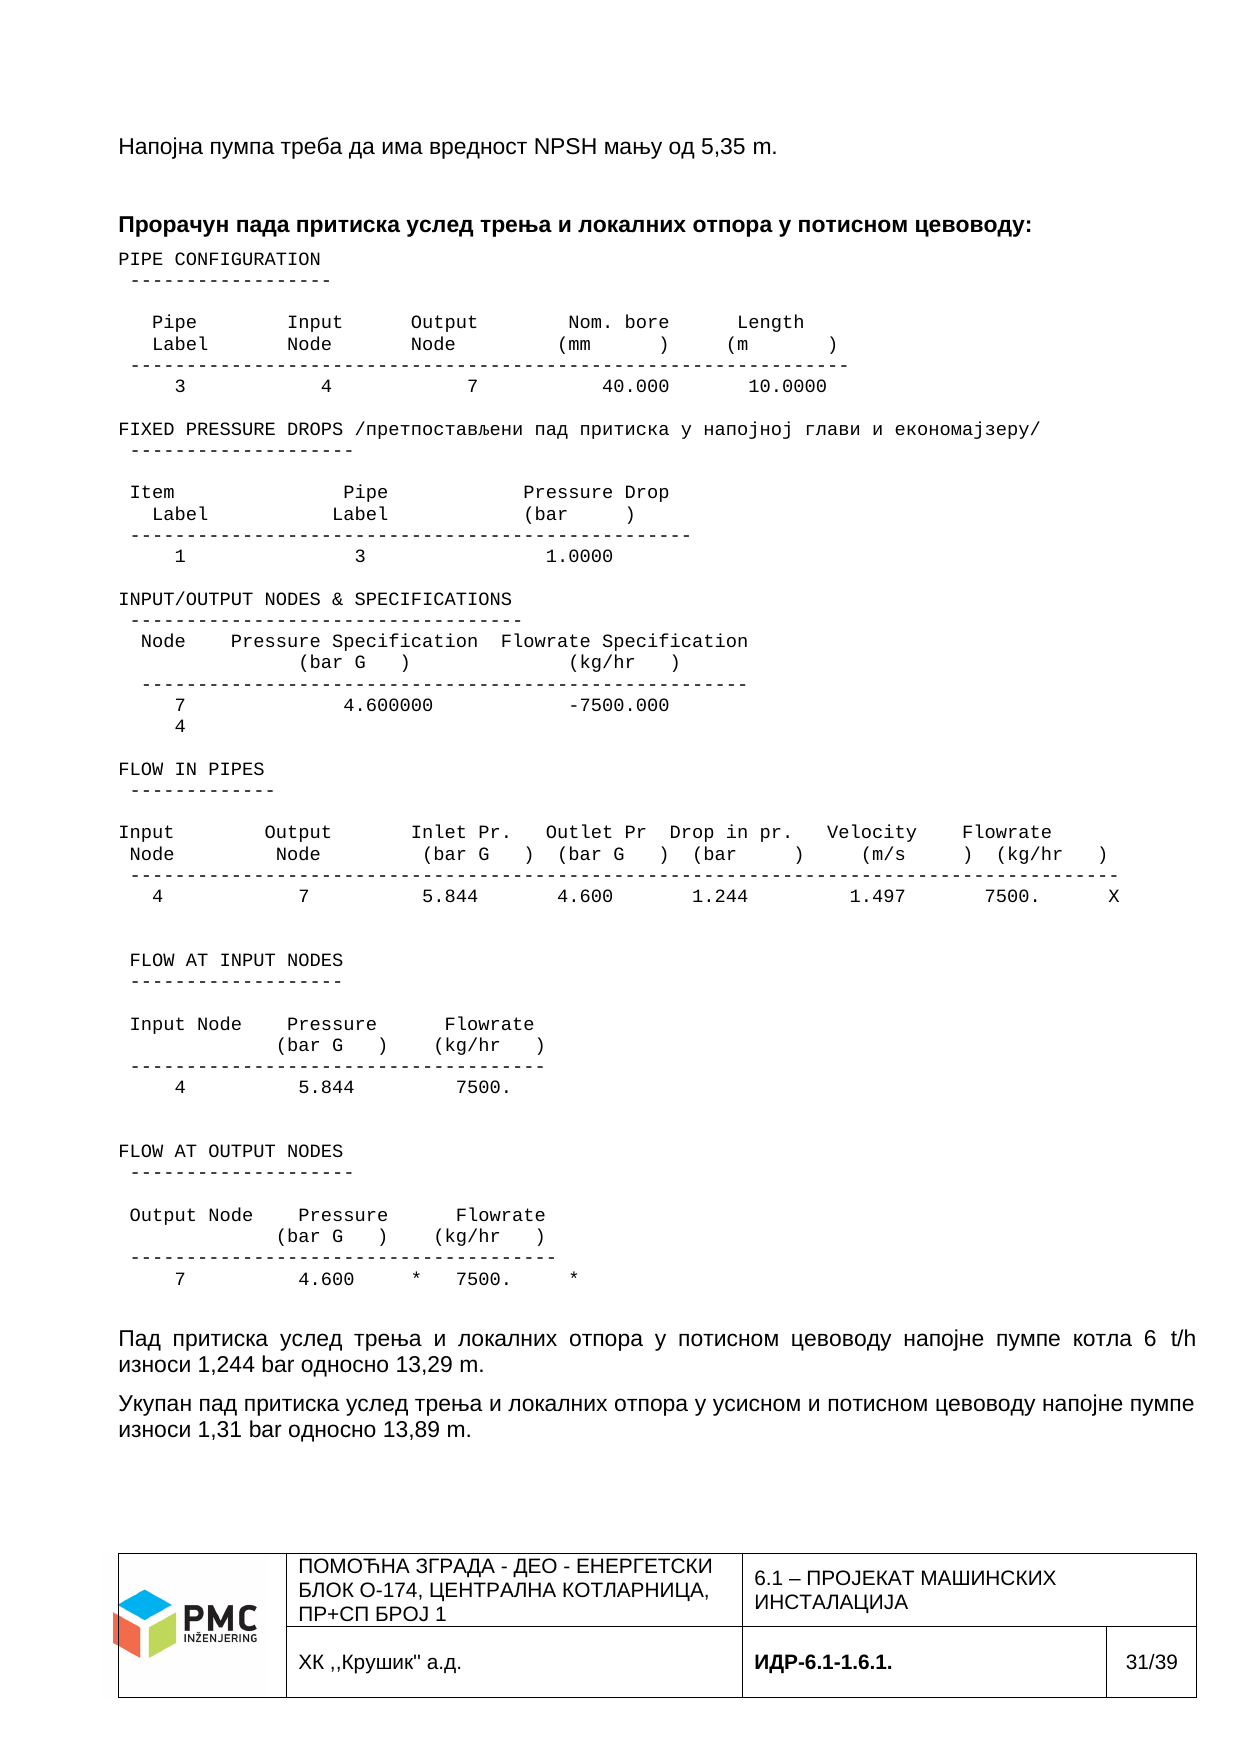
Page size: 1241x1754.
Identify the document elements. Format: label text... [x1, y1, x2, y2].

text Item Pipe Pressure Drop [118, 483, 1196, 504]
text ----------------------------------- [118, 611, 1196, 632]
text Output Node Pressure Flowrate [118, 1206, 1196, 1227]
text 4 7 5.844 4.600 1.244 1.497 7500. X [118, 887, 1196, 908]
text 7 4.600000 -7500.000 [118, 696, 1196, 717]
text 3 4 7 40.000 10.0000 [118, 377, 1196, 398]
text ------------------------------------- [118, 1057, 1196, 1078]
text ------------------------------------------------------ [118, 674, 1196, 696]
text Label Label (bar ) [118, 504, 1196, 526]
text -------------------------------------- [118, 1248, 1196, 1269]
picture [101, 1552, 268, 1700]
text Input Output Inlet Pr. Outlet Pr Drop in pr. Velocity Flowrate [118, 823, 1196, 844]
text Пад притиска услед трења и локалних отпора у потисном цевоводу напојне пумпе котла 6 t/h износи 1,244 bar односно 13,29 m. [118, 1324, 1196, 1377]
text Pipe Input Output Nom. bore Length [118, 313, 1196, 334]
text (bar G ) (kg/hr ) [118, 653, 1196, 674]
text Node Node (bar G ) (bar G ) (bar ) (m/s ) (kg/hr ) [118, 844, 1196, 866]
text Укупан пад притиска услед трења и локалних отпора у усисном и потисном цевоводу напојне пумпе износи 1,31 bar односно 13,89 m. [118, 1390, 1196, 1442]
text -------------------- [118, 1163, 1196, 1184]
text FLOW IN PIPES [118, 759, 1196, 781]
text FLOW AT OUTPUT NODES [118, 1142, 1196, 1163]
text ---------------------------------------------------------------- [118, 356, 1196, 377]
text FLOW AT INPUT NODES [118, 951, 1196, 972]
text INPUT/OUTPUT NODES & SPECIFICATIONS [118, 589, 1196, 611]
text (bar G ) (kg/hr ) [118, 1227, 1196, 1248]
text Node Pressure Specification Flowrate Specification [118, 632, 1196, 653]
text 4 5.844 7500. [118, 1078, 1196, 1099]
text Напојна пумпа треба да има вредност NPSH мању од 5,35 m. [118, 133, 1196, 159]
text Input Node Pressure Flowrate [118, 1014, 1196, 1036]
text (bar G ) (kg/hr ) [118, 1036, 1196, 1057]
text 4 [118, 717, 1196, 738]
text PIPE CONFIGURATION [118, 249, 1196, 271]
picture [119, 1554, 268, 1697]
text -------------------------------------------------- [118, 526, 1196, 547]
text Label Node Node (mm ) (m ) [118, 334, 1196, 356]
text ------------------ [118, 271, 1196, 292]
text ---------------------------------------------------------------------------------------- [118, 866, 1196, 887]
text 7 4.600 * 7500. * [118, 1269, 1196, 1291]
text ------------- [118, 781, 1196, 802]
text -------------------- [118, 441, 1196, 462]
text ------------------- [118, 972, 1196, 993]
text 1 3 1.0000 [118, 547, 1196, 568]
text Прорачун пада притиска услед трења и локалних отпора у потисном цевоводу: [118, 211, 1196, 237]
text FIXED PRESSURE DROPS /претпостављени пад притиска у напојној глави и економајзеру/ [118, 419, 1196, 441]
